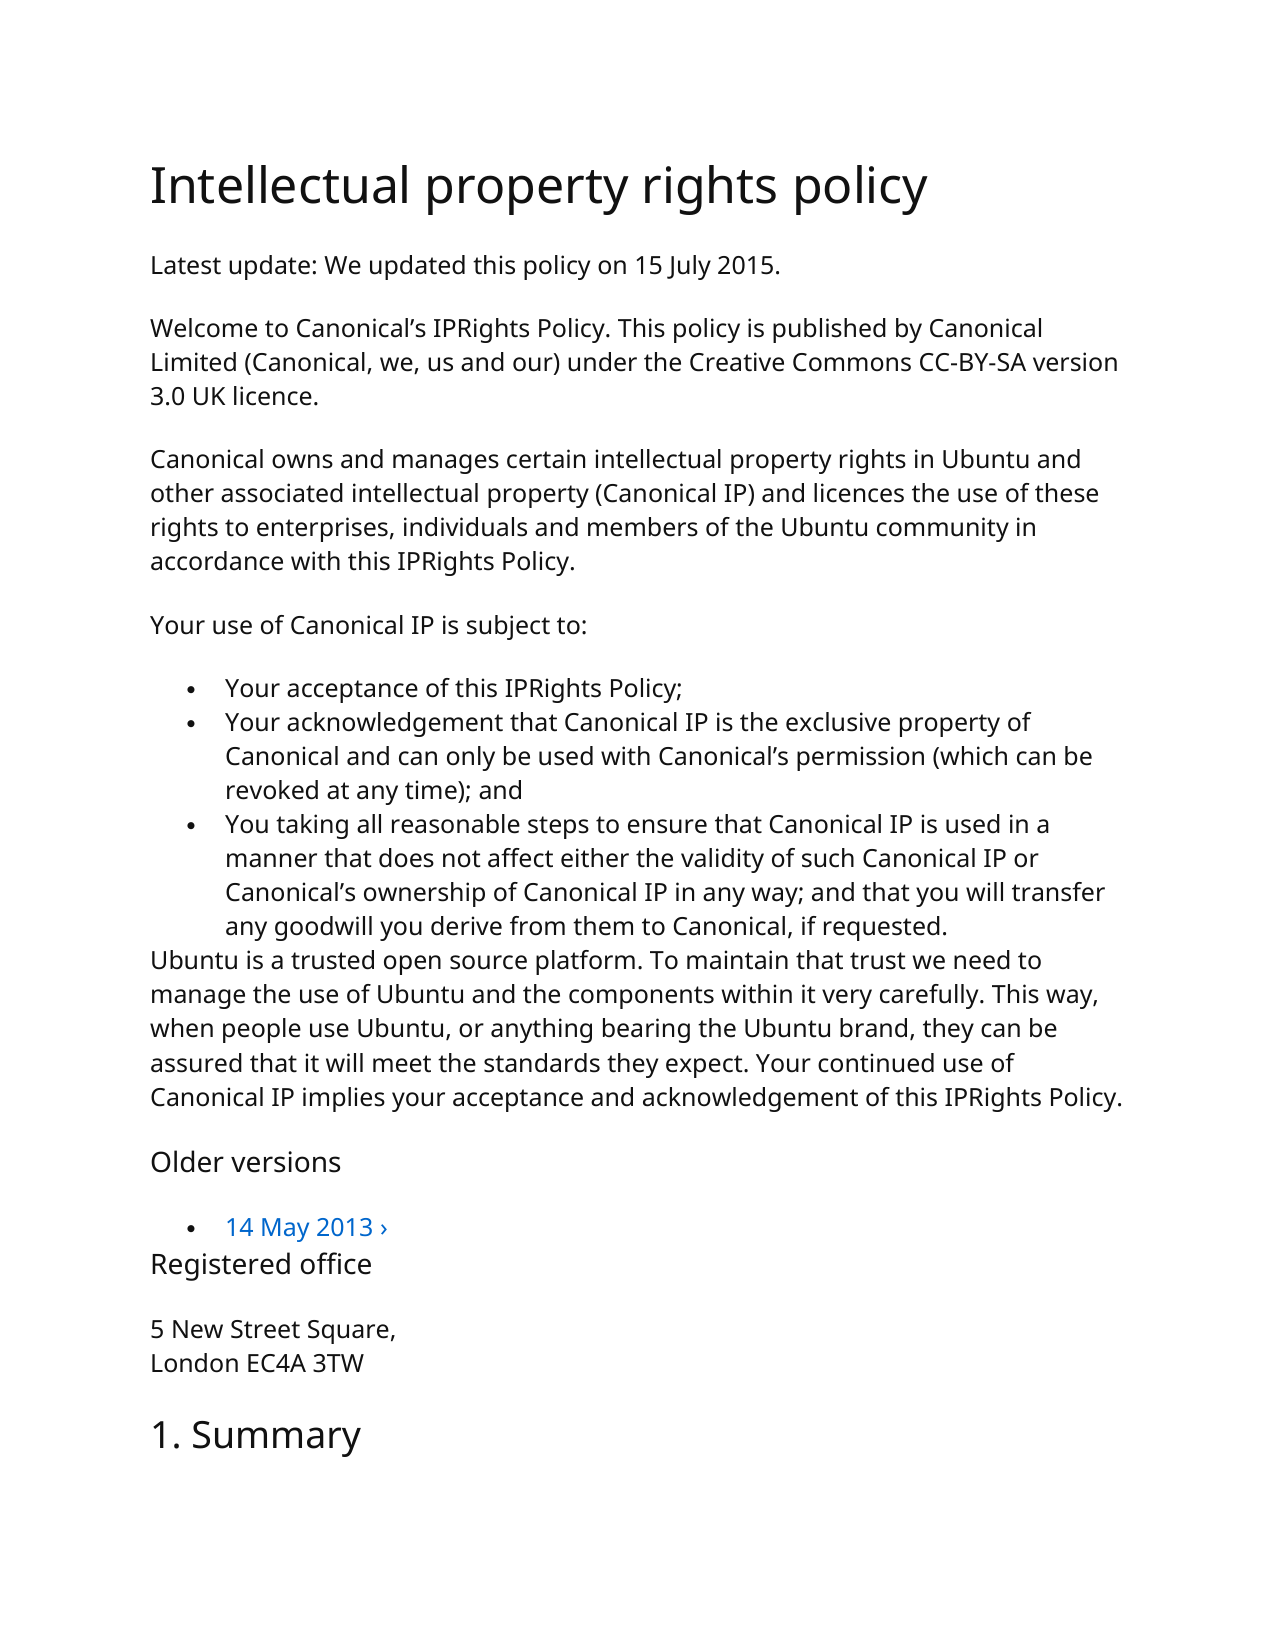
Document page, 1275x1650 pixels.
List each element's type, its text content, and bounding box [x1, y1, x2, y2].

list 14 May 2013 › [187, 1210, 1125, 1244]
text Registered office [150, 1244, 1125, 1282]
text 1. Summary [150, 1409, 1125, 1460]
text Older versions [150, 1142, 1125, 1181]
text Your use of Canonical IP is subject to: [150, 607, 1125, 641]
text 5 New Street Square, London EC4A 3TW [150, 1312, 1125, 1380]
text Welcome to Canonical’s IPRights Policy. This policy is published by Canonical Limited (Canonical, we, us and our) under the Creative Commons CC-BY-SA version 3.0 UK licence. [150, 311, 1125, 413]
text Intellectual property rights policy [150, 150, 1125, 218]
text Ubuntu is a trusted open source platform. To maintain that trust we need to manage the use of Ubuntu and the components within it very carefully. This way, when people use Ubuntu, or anything bearing the Ubuntu brand, they can be assured that it will meet the standards they expect. Your continued use of Canonical IP implies your acceptance and acknowledgement of this IPRights Policy. [150, 943, 1125, 1113]
list Your acceptance of this IPRights Policy; [187, 671, 1125, 704]
text Latest update: We updated this policy on 15 July 2015. [150, 247, 1125, 281]
list Your acknowledgement that Canonical IP is the exclusive property of Canonical and can only be used with Canonical’s permission (which can be revoked at any time); and [187, 704, 1125, 807]
list You taking all reasonable steps to ensure that Canonical IP is used in a manner that does not affect either the validity of such Canonical IP or Canonical’s ownership of Canonical IP in any way; and that you will transfer any goodwill you derive from them to Canonical, if requested. [187, 807, 1125, 943]
text Canonical owns and manages certain intellectual property rights in Ubuntu and other associated intellectual property (Canonical IP) and licences the use of these rights to enterprises, individuals and members of the Ubuntu community in accordance with this IPRights Policy. [150, 442, 1125, 578]
